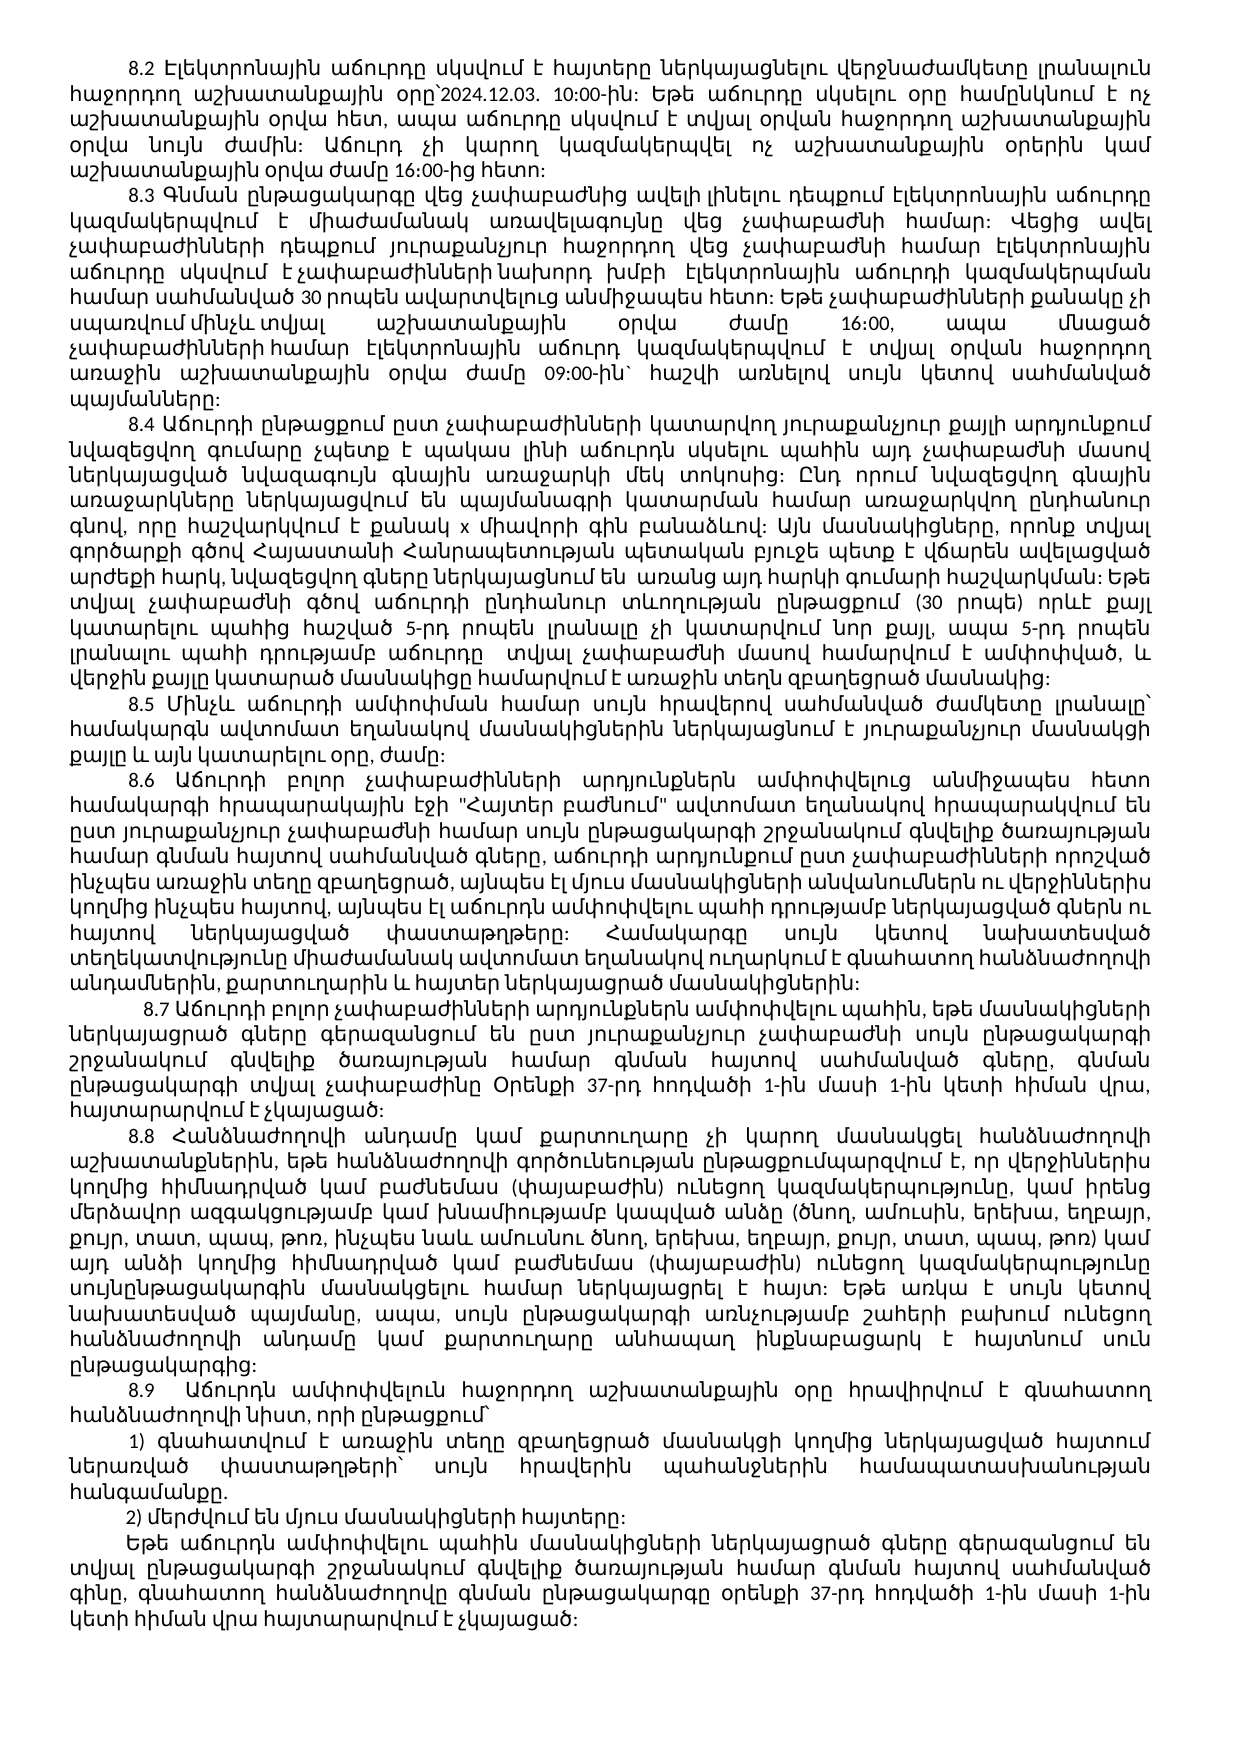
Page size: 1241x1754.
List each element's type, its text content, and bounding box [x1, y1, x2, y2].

text 8.5 Մինչև աճուրդի ամփոփման համար սույն հրավերով սահմանված ժամկետը լրանալը՝ համակարգն ավտոմատ եղանակով մասնակիցներին ներկայացնում է յուրաքանչյուր մասնակցի քայլը և այն կատարելու օրը, ժամը: [69, 691, 1152, 767]
text 8.9 Աճուրդն ամփոփվելուն հաջորդող աշխատանքային օրը հրավիրվում է գնահատող հանձնաժողովի նիստ, որի ընթացքում՝ [69, 1377, 1152, 1428]
text 8.4 Աճուրդի ընթացքում ըստ չափաբաժինների կատարվող յուրաքանչյուր քայլի արդյունքում նվազեցվող գումարը չպետք է պակաս լինի աճուրդն սկսելու պահին այդ չափաբաժնի մասով ներկայացված նվազագույն գնային առաջարկի մեկ տոկոսից: Ընդ որում նվազեցվող գնային առաջարկները ներկայացվում են պայմանագրի կատարման համար առաջարկվող ընդհանուր գնով, որը հաշվարկվում է քանակ x միավորի գին բանաձևով: Այն մասնակիցները, որոնք տվյալ գործարքի գծով Հայաստանի Հանրապետության պետական բյուջե պետք է վճարեն ավելացված արժեքի հարկ, նվազեցվող գները ներկայացնում են առանց այդ հարկի գումարի հաշվարկման: Եթե տվյալ չափաբաժնի գծով աճուրդի ընդհանուր տևողության ընթացքում (30 րոպե) որևէ քայլ կատարելու պահից հաշված 5-րդ րոպեն լրանալը չի կատարվում նոր քայլ, ապա 5-րդ րոպեն լրանալու պահի դրությամբ աճուրդը տվյալ չափաբաժնի մասով համարվում է ամփոփված, և վերջին քայլը կատարած մասնակիցը համարվում է առաջին տեղն զբաղեցրած մասնակից: [69, 411, 1152, 691]
text Եթե աճուրդն ամփոփվելու պահին մասնակիցների ներկայացրած գները գերազանցում են տվյալ ընթացակարգի շրջանակում գնվելիք ծառայության համար գնման հայտով սահմանված գինը, գնահատող հանձնաժողովը գնման ընթացակարգը օրենքի 37-րդ հոդվածի 1-ին մասի 1-ին կետի հիման վրա հայտարարվում է չկայացած: [69, 1530, 1152, 1631]
text 8.8 Հանձնաժողովի անդամը կամ քարտուղարը չի կարող մասնակցել հանձնաժողովի աշխատանքներին, եթե հանձնաժողովի գործունեության ընթացքումպարզվում է, որ վերջիններիս կողմից հիմնադրված կամ բաժնեմաս (փայաբաժին) ունեցող կազմակերպությունը, կամ իրենց մերձավոր ազգակցությամբ կամ խնամիությամբ կապված անձը (ծնող, ամուսին, երեխա, եղբայր, քույր, տատ, պապ, թոռ, ինչպես նաև ամուսնու ծնող, երեխա, եղբայր, քույր, տատ, պապ, թոռ) կամ այդ անձի կողմից հիմնադրված կամ բաժնեմաս (փայաբաժին) ունեցող կազմակերպությունը սույնընթացակարգին մասնակցելու համար ներկայացրել է հայտ: Եթե առկա է սույն կետով նախատեսված պայմանը, ապա, սույն ընթացակարգի առնչությամբ շահերի բախում ունեցող հանձնաժողովի անդամը կամ քարտուղարը անհապաղ ինքնաբացարկ է հայտնում սուն ընթացակարգից: [69, 1123, 1152, 1377]
text 2) մերժվում են մյուս մասնակիցների հայտերը: [69, 1504, 1152, 1530]
text 1) գնահատվում է առաջին տեղը զբաղեցրած մասնակցի կողմից ներկայացված հայտում ներառված փաստաթղթերի՝ սույն հրավերին պահանջներին համապատասխանության հանգամանքը. [69, 1428, 1152, 1504]
text 8.3 Գնման ընթացակարգը վեց չափաբաժնից ավելի լինելու դեպքում էլեկտրոնային աճուրդը կազմակերպվում է միաժամանակ առավելագույնը վեց չափաբաժնի համար: Վեցից ավել չափաբաժինների դեպքում յուրաքանչյուր հաջորդող վեց չափաբաժնի համար էլեկտրոնային աճուրդը սկսվում է չափաբաժինների նախորդ խմբի էլեկտրոնային աճուրդի կազմակերպման համար սահմանված 30 րոպեն ավարտվելուց անմիջապես հետո: Եթե չափաբաժինների քանակը չի սպառվում մինչև տվյալ աշխատանքային օրվա ժամը 16։00, ապա մնացած չափաբաժինների համար էլեկտրոնային աճուրդ կազմակերպվում է տվյալ օրվան հաջորդող առաջին աշխատանքային օրվա ժամը 09:00-ին` հաշվի առնելով սույն կետով սահմանված պայմանները: [69, 183, 1152, 411]
text 8.6 Աճուրդի բոլոր չափաբաժինների արդյունքներն ամփոփվելուց անմիջապես հետո համակարգի հրապարակային էջի "Հայտեր բաժնում" ավտոմատ եղանակով հրապարակվում են ըստ յուրաքանչյուր չափաբաժնի համար սույն ընթացակարգի շրջանակում գնվելիք ծառայության համար գնման հայտով սահմանված գները, աճուրդի արդյունքում ըստ չափաբաժինների որոշված ինչպես առաջին տեղը զբաղեցրած, այնպես էլ մյուս մասնակիցների անվանումներն ու վերջիններիս կողմից ինչպես հայտով, այնպես էլ աճուրդն ամփոփվելու պահի դրությամբ ներկայացված գներն ու հայտով ներկայացված փաստաթղթերը: Համակարգը սույն կետով նախատեսված տեղեկատվությունը միաժամանակ ավտոմատ եղանակով ուղարկում է գնահատող հանձնաժողովի անդամներին, քարտուղարին և հայտեր ներկայացրած մասնակիցներին: [69, 767, 1152, 996]
text 8.2 Էլեկտրոնային աճուրդը սկսվում է հայտերը ներկայացնելու վերջնաժամկետը լրանալուն հաջորդող աշխատանքային օրը՝2024.12.03. 10:00 -ին: Եթե աճուրդը սկսելու օրը համընկնում է ոչ աշխատանքային օրվա հետ, ապա աճուրդը սկսվում է տվյալ օրվան հաջորդող աշխատանքային օրվա նույն ժամին: Աճուրդ չի կարող կազմակերպվել ոչ աշխատանքային օրերին կամ աշխատանքային օրվա ժամը 16։00-ից հետո: [69, 56, 1152, 183]
text 8.7 Աճուրդի բոլոր չափաբաժինների արդյունքներն ամփոփվելու պահին, եթե մասնակիցների ներկայացրած գները գերազանցում են ըստ յուրաքանչյուր չափաբաժնի սույն ընթացակարգի շրջանակում գնվելիք ծառայության համար գնման հայտով սահմանված գները, գնման ընթացակարգի տվյալ չափաբաժինը Օրենքի 37-րդ հոդվածի 1-ին մասի 1-ին կետի հիման վրա, հայտարարվում է չկայացած: [69, 996, 1152, 1123]
